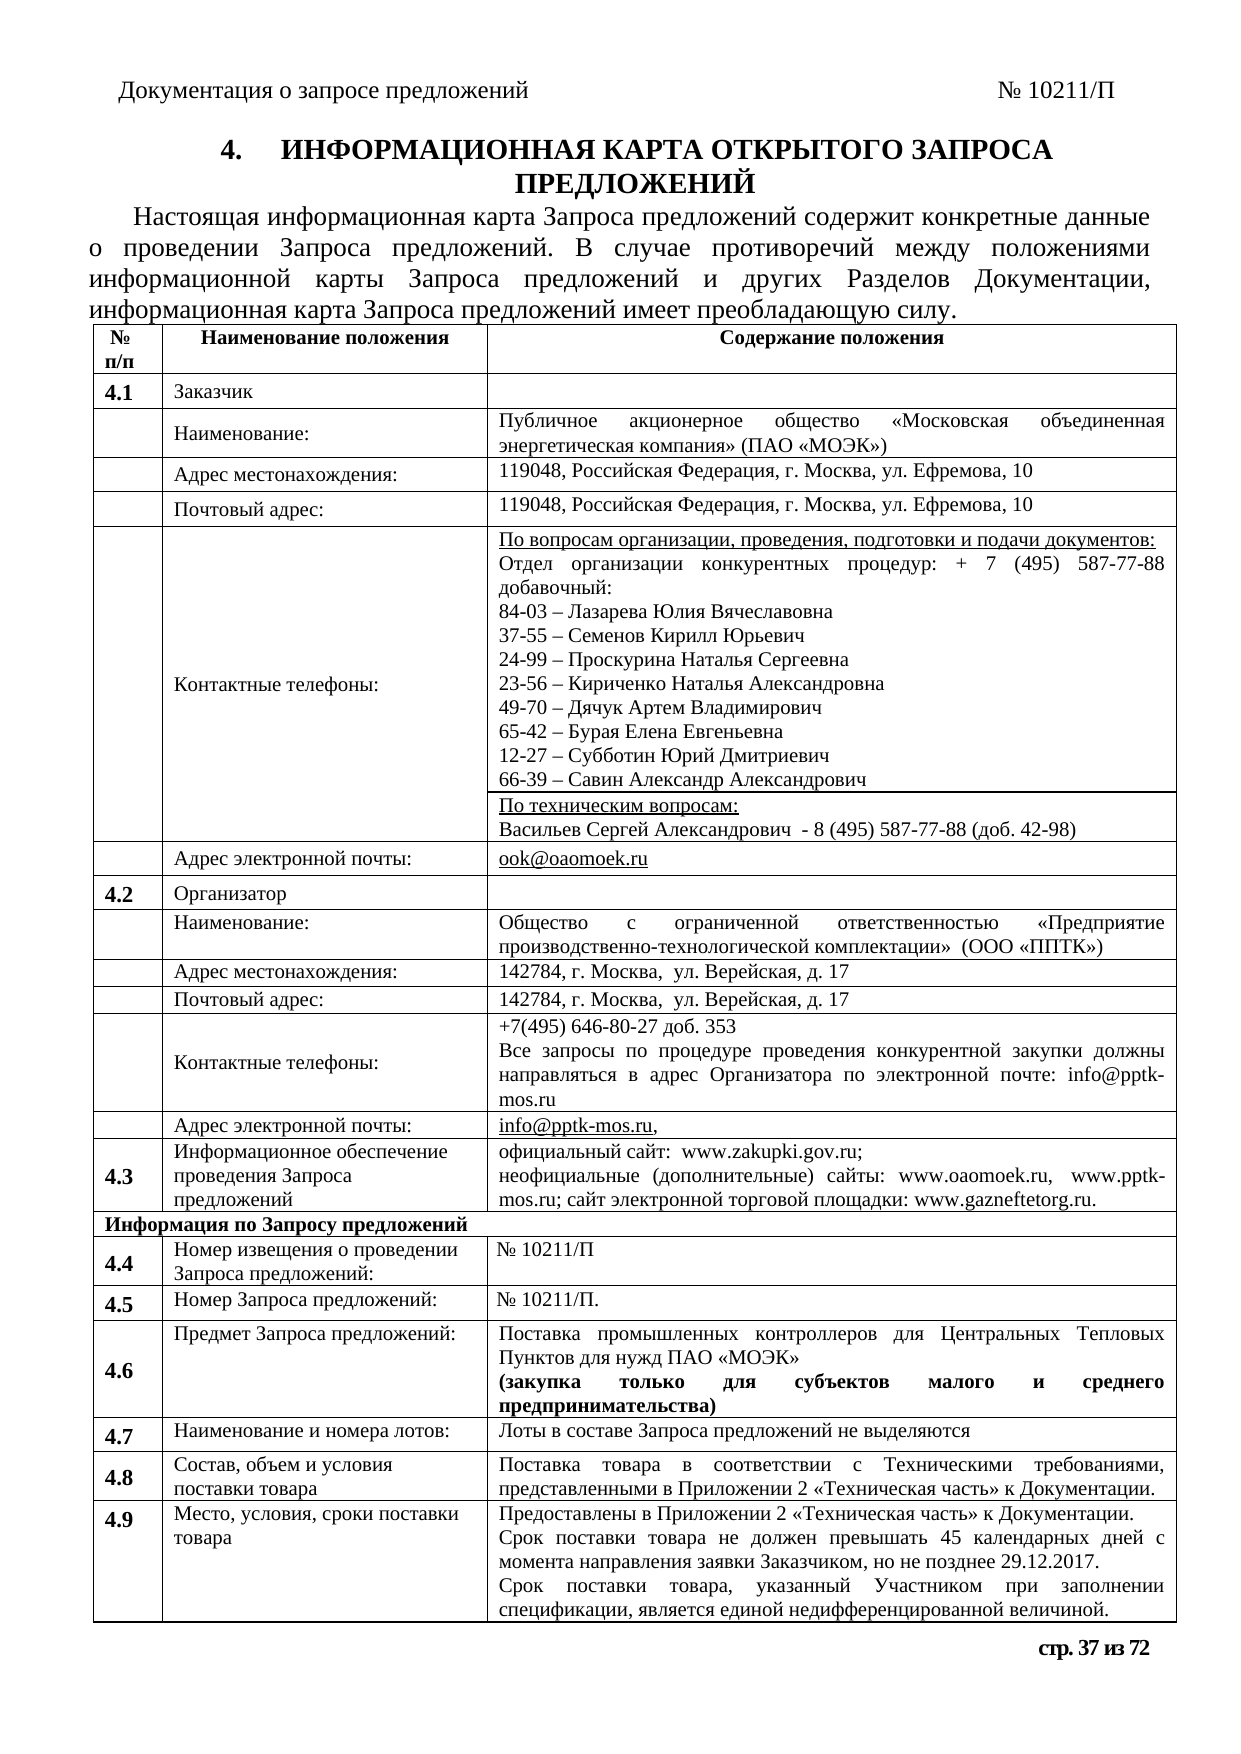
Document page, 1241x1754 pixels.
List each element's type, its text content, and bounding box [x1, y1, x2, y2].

table_cell [94, 876, 162, 909]
table_cell Контактные телефоны: [163, 1014, 487, 1111]
table_header № п/п [94, 325, 162, 373]
table_cell Контактные телефоны: [163, 527, 487, 841]
table_cell Номер Запроса предложений: [163, 1286, 487, 1319]
table_cell Почтовый адрес: [163, 987, 487, 1013]
table_cell Адрес электронной почты: [163, 1112, 487, 1138]
table_cell [94, 1321, 162, 1417]
table_header Наименование положения [163, 325, 487, 373]
table_cell Место, условия, сроки поставки товара [163, 1501, 487, 1621]
table_cell [94, 842, 162, 875]
table_cell Наименование и номера лотов: [163, 1418, 487, 1451]
table_cell Организатор [163, 876, 487, 909]
table_cell По вопросам организации, проведения, подготовки и подачи документов: Отдел организации конкурентных процедур: + 7 (495) 587-77-88 добавочный: 84-03 – Лазарева Юлия Вячеславовна 37-55 – Семенов Кирилл Юрьевич 24-99 – Проскурина Наталья Сергеевна 23-56 – Кириченко Наталья Александровна 49-70 – Дячук Артем Владимирович 65-42 – Бурая Елена Евгеньевна 12-27 – Субботин Юрий Дмитриевич 66-39 – Савин Александр Александрович [488, 527, 1176, 791]
table_cell ook@oaomoek.ru [488, 842, 1176, 875]
table_cell [94, 1237, 162, 1285]
table_cell 119048, Российская Федерация, г. Москва, ул. Ефремова, 10 [488, 492, 1176, 526]
table_cell Адрес электронной почты: [163, 842, 487, 875]
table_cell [488, 1501, 1176, 1621]
table_cell Заказчик [163, 374, 487, 407]
table_cell Наименование: [163, 910, 487, 958]
table_cell Адрес местонахождения: [163, 458, 487, 491]
table_cell 119048, Российская Федерация, г. Москва, ул. Ефремова, 10 [488, 458, 1176, 491]
table_cell [94, 910, 162, 958]
table_cell [488, 876, 1176, 909]
table_cell [94, 1014, 162, 1111]
table_cell Номер извещения о проведении Запроса предложений: [163, 1237, 487, 1285]
table_cell По техническим вопросам: Васильев Сергей Александрович - 8 (495) 587-77-88 (доб. 42-98) [488, 793, 1176, 841]
table_cell Почтовый адрес: [163, 492, 487, 526]
list ИНФОРМАЦИОННАЯ КАРТА ОТКРЫТОГО ЗАПРОСА ПРЕДЛОЖЕНИЙ [118, 132, 1152, 199]
table_cell Информация по Запросу предложений [94, 1212, 1176, 1236]
table_cell [94, 987, 162, 1013]
table_cell № 10211/П [488, 1237, 1176, 1285]
table_cell Предмет Запроса предложений: [163, 1321, 487, 1417]
table_cell [488, 374, 1176, 407]
table_cell [94, 492, 162, 526]
table_cell [94, 1139, 162, 1211]
table_cell [94, 1452, 162, 1500]
table_cell [94, 527, 162, 841]
table_header Содержание положения [488, 325, 1176, 373]
table_cell Общество с ограниченной ответственностью «Предприятие производственно-технологической комплектации» (ООО «ППТК») [488, 910, 1176, 958]
table_cell info@pptk-mos.ru, [488, 1112, 1176, 1138]
table_cell [94, 1501, 162, 1621]
table_cell Информационное обеспечение проведения Запроса предложений [163, 1139, 487, 1211]
table_cell Лоты в составе Запроса предложений не выделяются [488, 1418, 1176, 1451]
table_cell официальный сайт: www.zakupki.gov.ru; неофициальные (дополнительные) сайты: www.oaomoek.ru, www.pptk-mos.ru; сайт электронной торговой площадки: www.gazneftetorg.ru. [488, 1139, 1176, 1211]
table_cell 142784, г. Москва, ул. Верейская, д. 17 [488, 960, 1176, 986]
table_cell Поставка товара в соответствии с Техническими требованиями, представленными в Приложении 2 «Техническая часть» к Документации. [488, 1452, 1176, 1500]
table_cell 142784, г. Москва, ул. Верейская, д. 17 [488, 987, 1176, 1013]
table_cell [94, 960, 162, 986]
table_cell +7(495) 646-80-27 доб. 353 Все запросы по процедуре проведения конкурентной закупки должны направляться в адрес Организатора по электронной почте: info@pptk-mos.ru [488, 1014, 1176, 1111]
table_cell Наименование: [163, 409, 487, 457]
table_cell Адрес местонахождения: [163, 960, 487, 986]
table_cell [94, 1112, 162, 1138]
table_cell [94, 458, 162, 491]
table_cell [94, 1418, 162, 1451]
table_cell [94, 409, 162, 457]
table_cell [94, 374, 162, 407]
table_cell № 10211/П. [488, 1286, 1176, 1319]
table_cell Состав, объем и условия поставки товара [163, 1452, 487, 1500]
text Настоящая информационная карта Запроса предложений содержит конкретные данные о проведении Запроса предложений. В случае противоречий между положениями информационной карты Запроса предложений и других Разделов Документации, информационная карта Запроса предложений имеет преобладающую силу. [88, 199, 1152, 324]
table_cell [94, 1286, 162, 1319]
table_cell Поставка промышленных контроллеров для Центральных Тепловых Пунктов для нужд ПАО «МОЭК» (закупка только для субъектов малого и среднего предпринимательства) [488, 1321, 1176, 1417]
table_cell Публичное акционерное общество «Московская объединенная энергетическая компания» (ПАО «МОЭК») [488, 409, 1176, 457]
